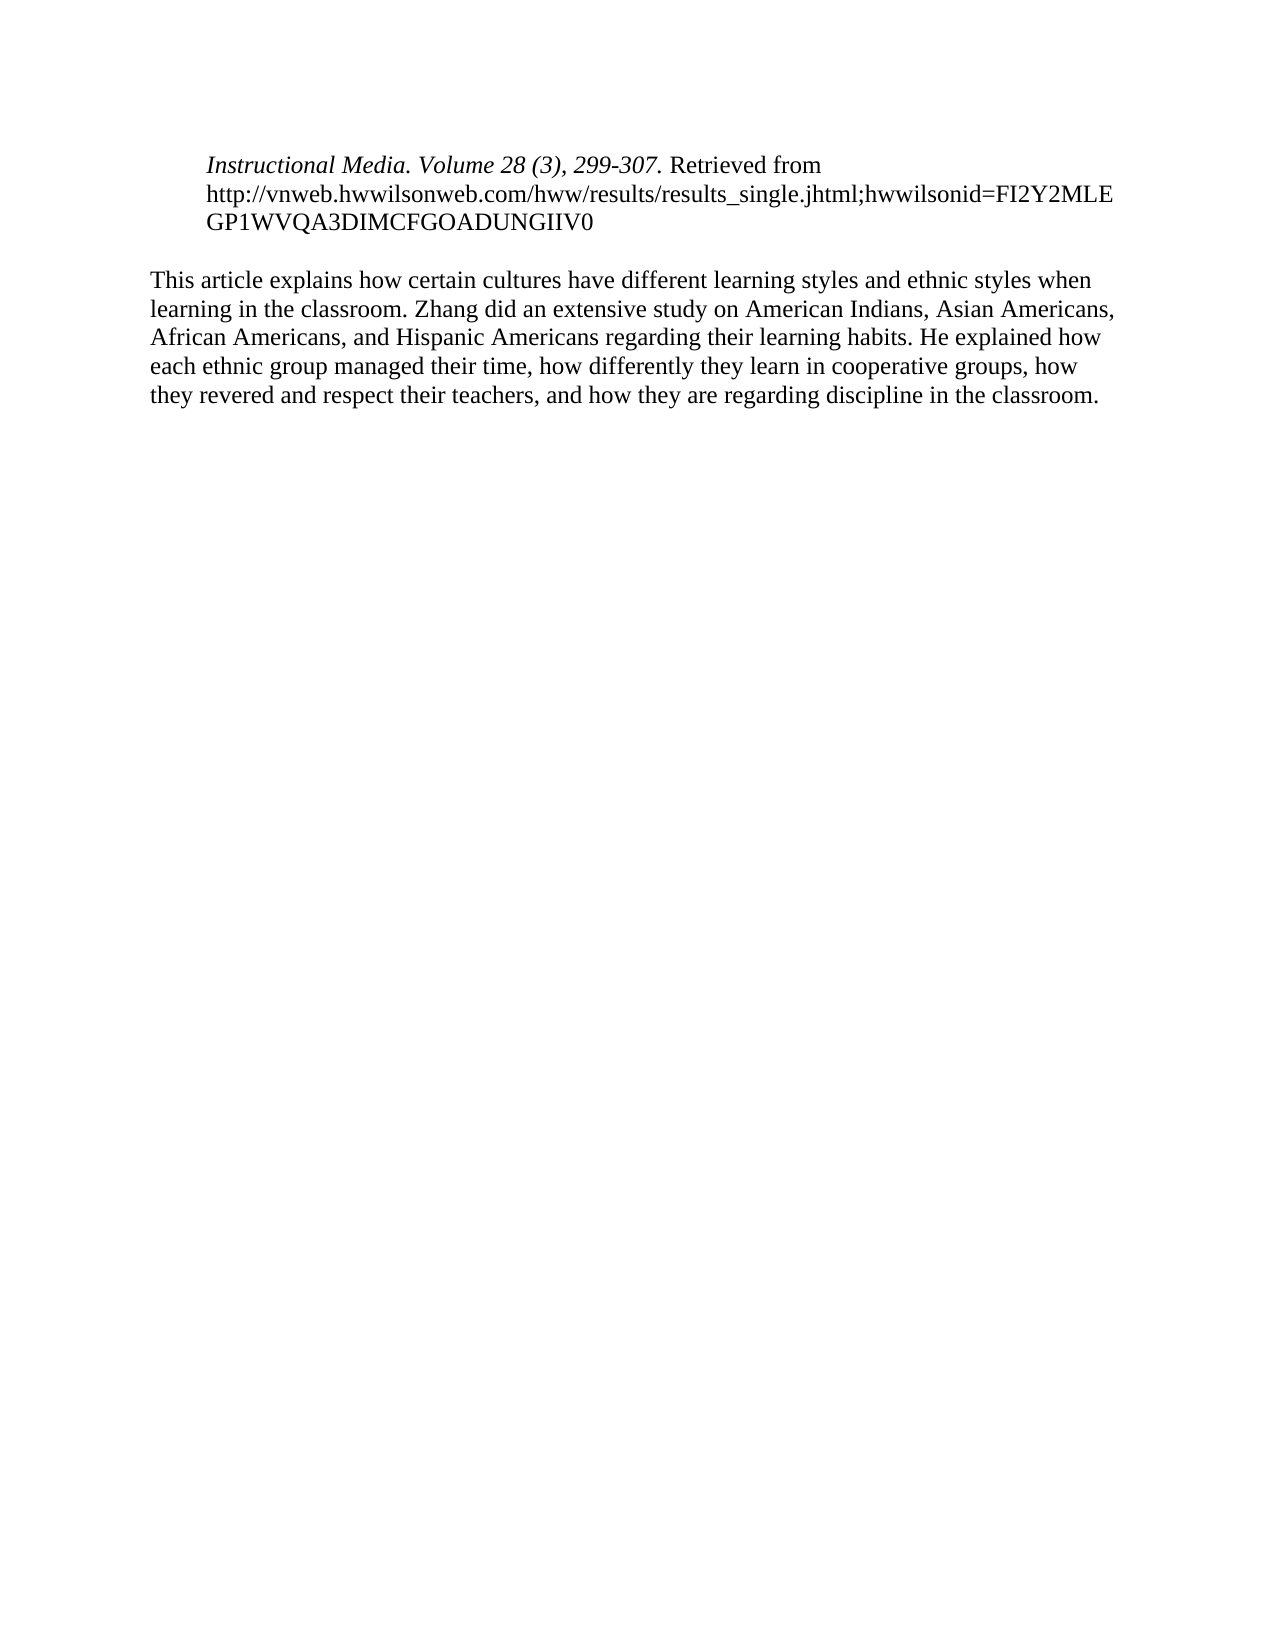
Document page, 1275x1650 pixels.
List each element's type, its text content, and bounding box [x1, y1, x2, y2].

text Instructional Media. Volume 28 (3), 299-307. Retrieved from http://vnweb.hwwilsonweb.com/hww/results/results_single.jhtml;hwwilsonid=FI2Y2MLEGP1WVQA3DIMCFGOADUNGIIV0 [206, 150, 1125, 236]
text This article explains how certain cultures have different learning styles and ethnic styles when learning in the classroom. Zhang did an extensive study on American Indians, Asian Americans, African Americans, and Hispanic Americans regarding their learning habits. He explained how each ethnic group managed their time, how differently they learn in cooperative groups, how they revered and respect their teachers, and how they are regarding discipline in the classroom. [150, 265, 1125, 409]
